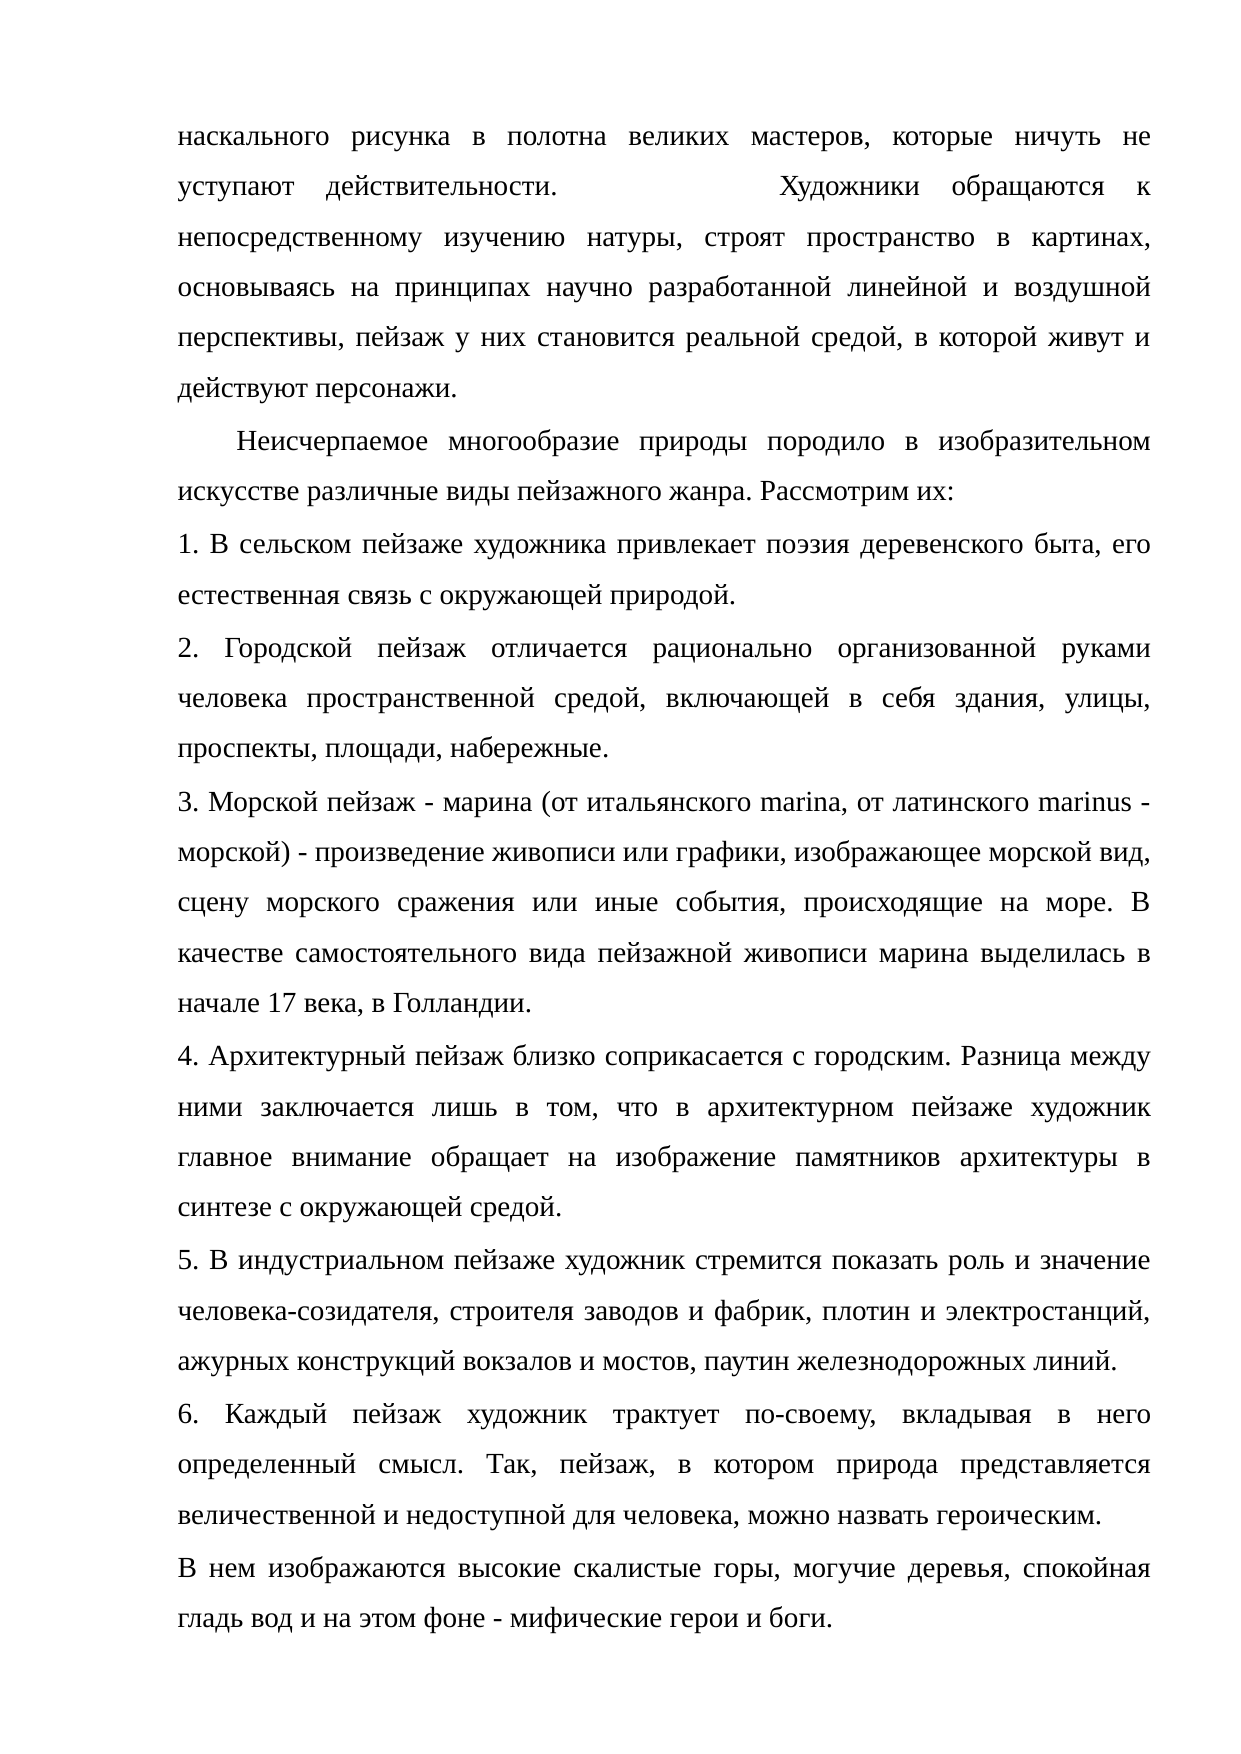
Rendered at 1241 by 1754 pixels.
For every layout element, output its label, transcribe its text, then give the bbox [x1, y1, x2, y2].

text 1. В сельском пейзаже художника привлекает поэзия деревенского быта, его естественная связь с окружающей природой. [177, 526, 1152, 610]
text 5. В индустриальном пейзаже художник стремится показать роль и значение человека-созидателя, строителя заводов и фабрик, плотин и электростанций, ажурных конструкций вокзалов и мостов, паутин железнодорожных линий. [177, 1242, 1152, 1377]
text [177, 118, 1152, 403]
text 2. Городской пейзаж отличается рационально организованной руками человека пространственной средой, включающей в себя здания, улицы, проспекты, площади, набережные. [177, 630, 1152, 764]
text 4. Архитектурный пейзаж близко соприкасается с городским. Разница между ними заключается лишь в том, что в архитектурном пейзаже художник главное внимание обращает на изображение памятников архитектуры в синтезе с окружающей средой. [177, 1038, 1152, 1223]
text 6. Каждый пейзаж художник трактует по-своему, вкладывая в него определенный смысл. Так, пейзаж, в котором природа представляется величественной и недоступной для человека, можно назвать героическим. [177, 1396, 1152, 1531]
text Неисчерпаемое многообразие природы породило в изобразительном искусстве различные виды пейзажного жанра. Рассмотрим их: [177, 423, 1152, 507]
text В нем изображаются высокие скалистые горы, могучие деревья, спокойная гладь вод и на этом фоне - мифические герои и боги. [177, 1550, 1152, 1634]
text 3. Морской пейзаж - марина (от итальянского marina, от латинского marinus - морской) - произведение живописи или графики, изображающее морской вид, сцену морского сражения или иные события, происходящие на море. В качестве самостоятельного вида пейзажной живописи марина выделилась в начале 17 века, в Голландии. [177, 784, 1152, 1019]
